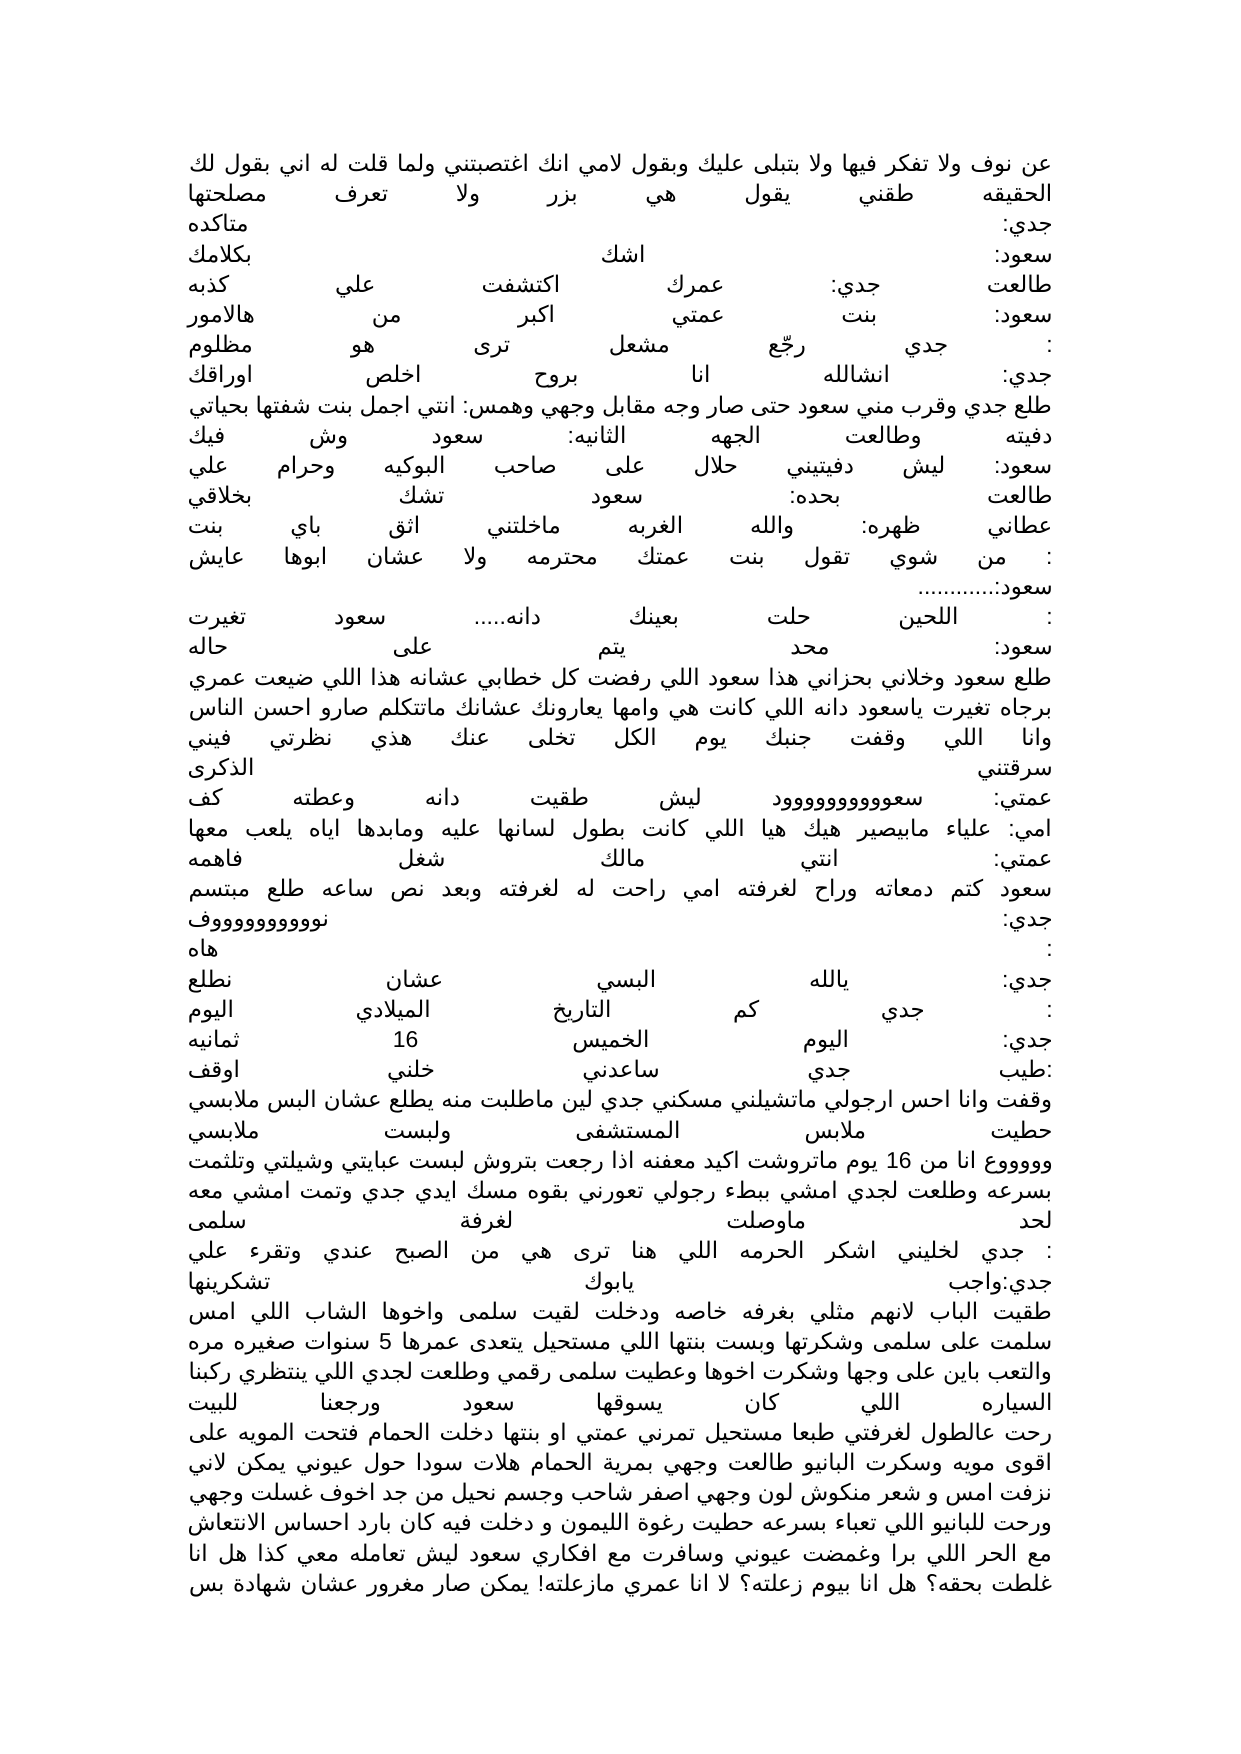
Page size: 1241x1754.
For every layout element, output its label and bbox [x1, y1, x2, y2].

text [187, 150, 1053, 1596]
